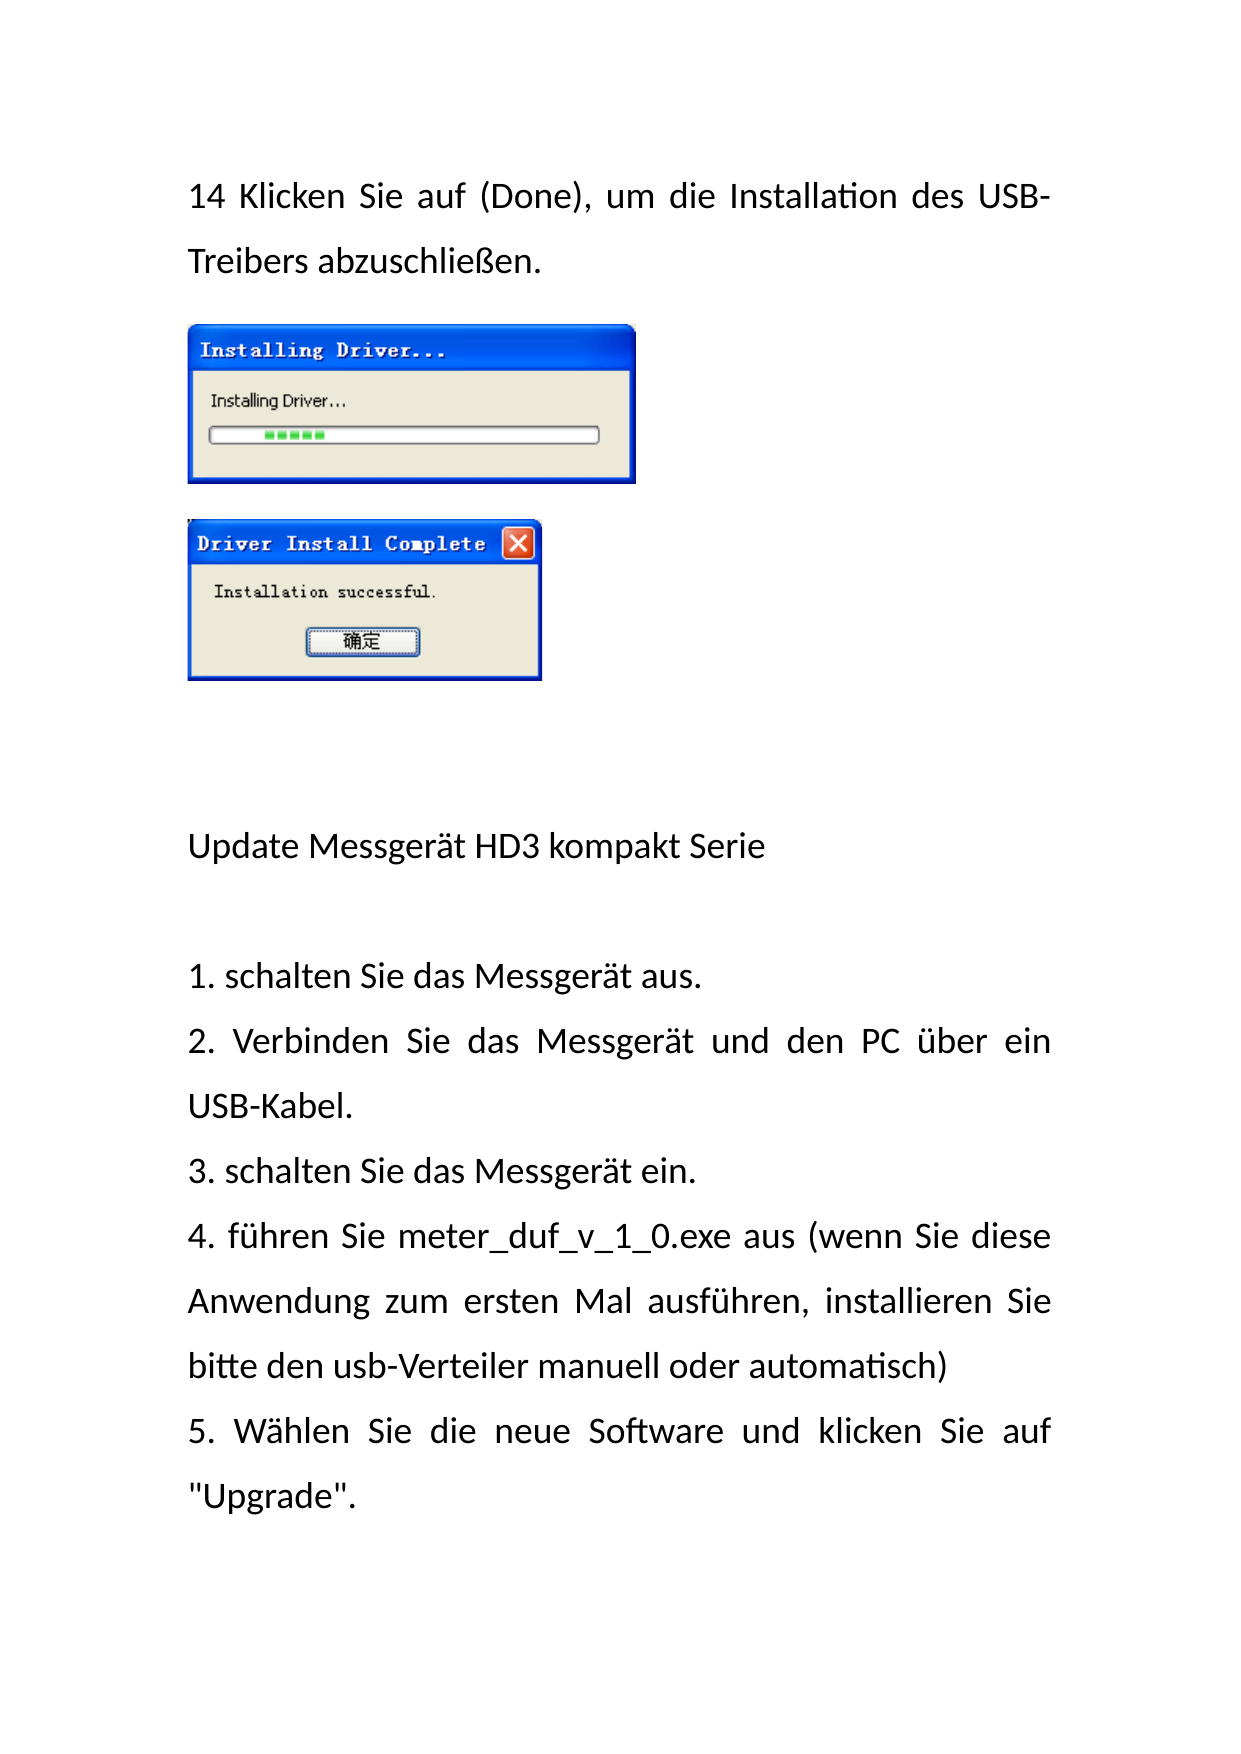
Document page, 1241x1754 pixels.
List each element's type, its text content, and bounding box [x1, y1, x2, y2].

text 1. schalten Sie das Messgerät aus. [187, 942, 1053, 1007]
text 5. Wählen Sie die neue Software und klicken Sie auf "Upgrade". [187, 1397, 1053, 1527]
text 3. schalten Sie das Messgerät ein. [187, 1137, 1053, 1202]
picture [187, 519, 543, 681]
text 2. Verbinden Sie das Messgerät und den PC über ein USB-Kabel. [187, 1007, 1053, 1137]
text 14 Klicken Sie auf (Done), um die Installation des USB-Treibers abzuschließen. [187, 162, 1053, 292]
text Update Messgerät HD3 kompakt Serie [187, 812, 1053, 877]
picture [187, 324, 636, 484]
text 4. führen Sie meter_duf_v_1_0.exe aus (wenn Sie diese Anwendung zum ersten Mal ausführen, installieren Sie bitte den usb-Verteiler manuell oder automatisch) [187, 1202, 1053, 1397]
